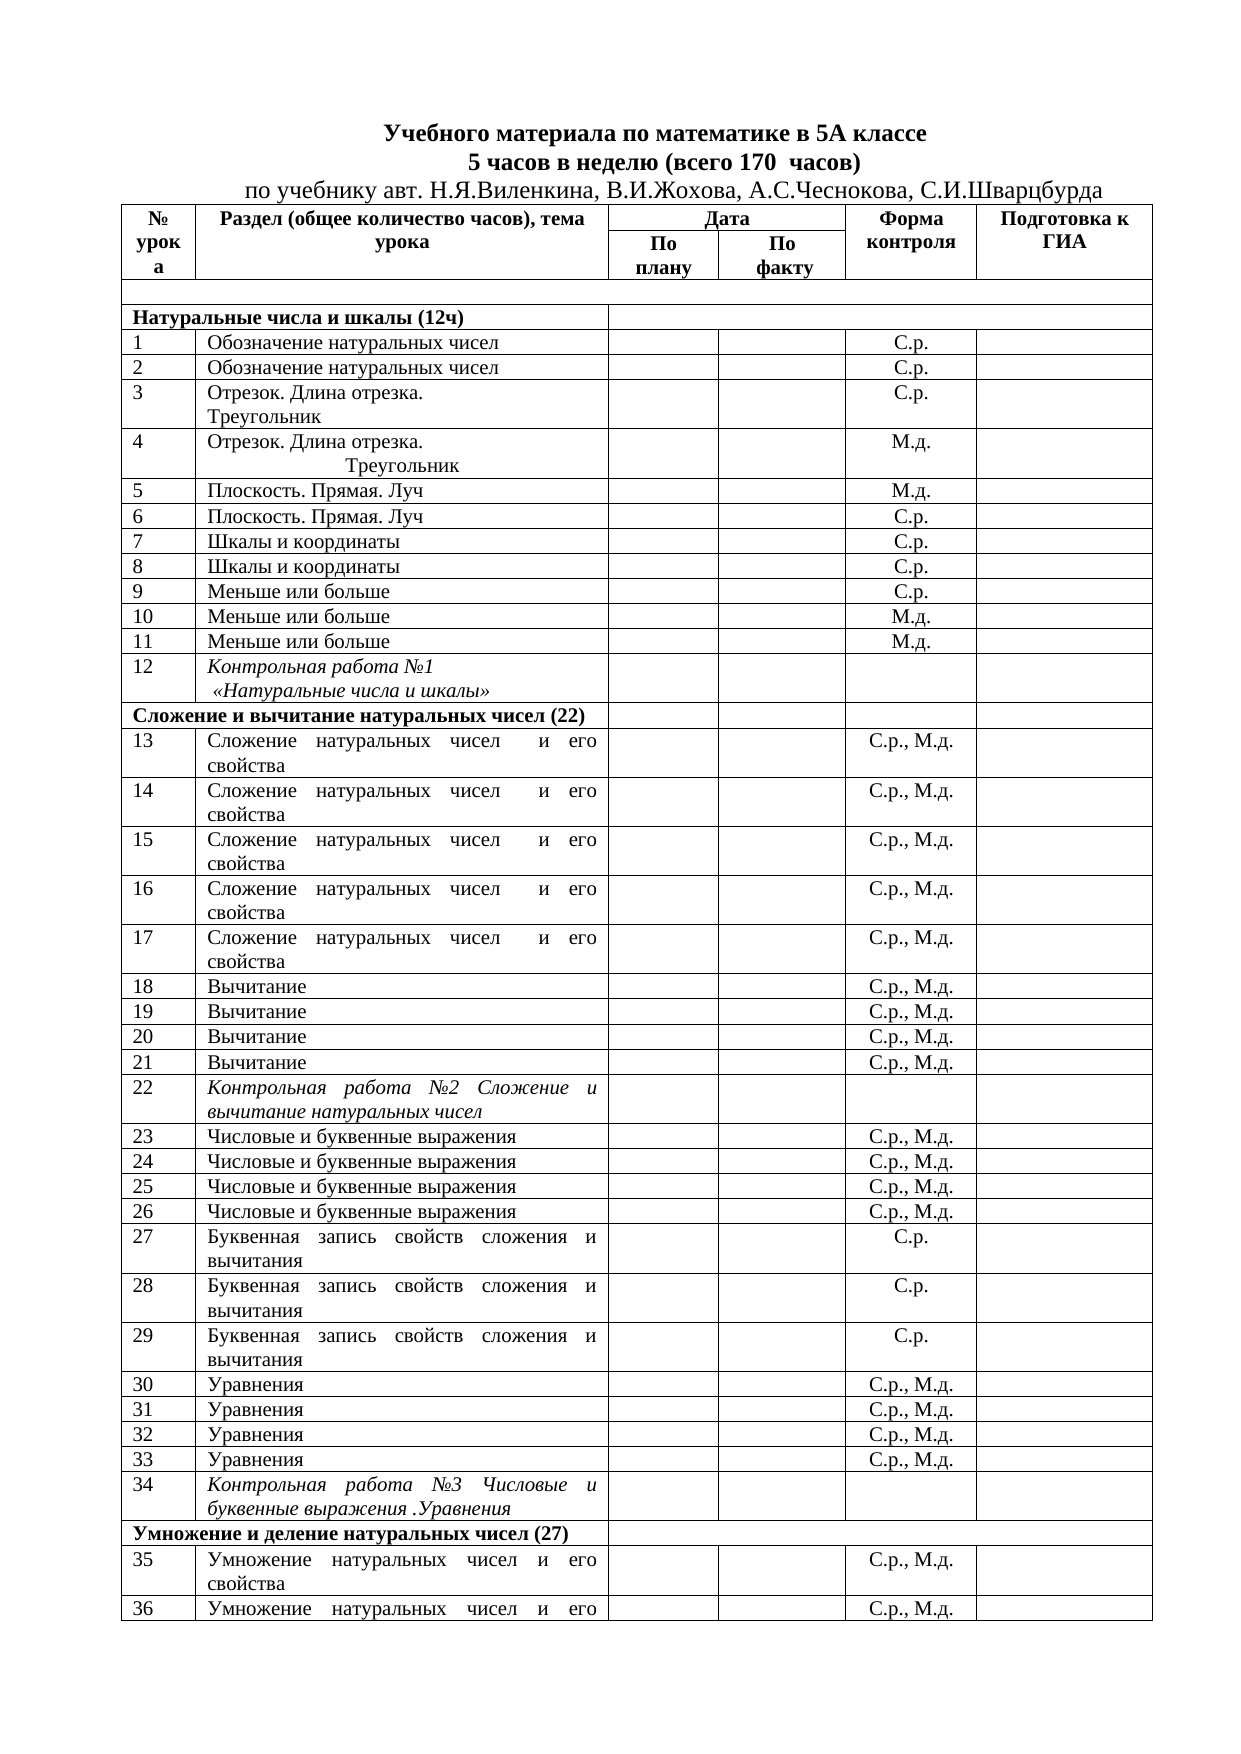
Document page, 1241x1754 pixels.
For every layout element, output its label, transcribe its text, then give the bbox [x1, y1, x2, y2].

table_cell [977, 1323, 1152, 1371]
table_cell 29 [122, 1323, 195, 1371]
table_cell Плоскость. Прямая. Луч [196, 504, 608, 528]
table_cell 4 [122, 429, 195, 477]
table_cell [977, 778, 1152, 826]
table_cell [609, 1447, 718, 1471]
table_cell [977, 827, 1152, 875]
table_cell [719, 778, 845, 826]
table_cell [719, 1397, 845, 1421]
table_cell [609, 1025, 718, 1048]
table_cell [609, 1422, 718, 1446]
table_cell Обозначение натуральных чисел [196, 355, 608, 379]
table_cell [609, 1472, 718, 1520]
table_cell С.р., М.д. [846, 1372, 976, 1396]
table_cell [719, 1124, 845, 1148]
table_cell [977, 1546, 1152, 1594]
table_cell [719, 1224, 845, 1272]
table_cell [609, 1174, 718, 1198]
table_cell [719, 1546, 845, 1594]
table_cell С.р., М.д. [846, 1447, 976, 1471]
table_cell С.р., М.д. [846, 1174, 976, 1198]
table_cell Натуральные числа и шкалы (12ч) [122, 305, 608, 329]
table_cell 24 [122, 1149, 195, 1173]
table_cell [977, 654, 1152, 702]
table_cell М.д. [846, 429, 976, 477]
table_cell С.р. [846, 554, 976, 578]
table_cell [977, 1372, 1152, 1396]
table_header Форма контроля [846, 205, 976, 279]
table_cell Меньше или больше [196, 604, 608, 628]
table_cell Меньше или больше [196, 629, 608, 653]
table_cell [719, 729, 845, 777]
table_cell [977, 1422, 1152, 1446]
table_cell М.д. [846, 479, 976, 502]
table_cell [977, 629, 1152, 653]
table_cell С.р. [846, 1274, 976, 1322]
table_cell [719, 380, 845, 428]
table_cell 23 [122, 1124, 195, 1148]
table_cell 16 [122, 876, 195, 924]
table_cell [609, 1596, 718, 1620]
table_cell 34 [122, 1472, 195, 1520]
table_cell [609, 876, 718, 924]
table_cell [609, 1521, 1152, 1545]
table_cell [609, 330, 718, 354]
table_cell С.р., М.д. [846, 925, 976, 973]
table_cell [977, 554, 1152, 578]
table_cell 28 [122, 1274, 195, 1322]
table_cell 7 [122, 529, 195, 553]
table_cell Сложение натуральных чисел и его свойства [196, 925, 608, 973]
table_cell [719, 1472, 845, 1520]
table_cell [609, 1546, 718, 1594]
table_cell [977, 1075, 1152, 1123]
table_cell 27 [122, 1224, 195, 1272]
table_cell [719, 1050, 845, 1074]
table_cell С.р. [846, 579, 976, 603]
table_cell Вычитание [196, 999, 608, 1023]
table_cell Шкалы и координаты [196, 529, 608, 553]
table_cell [846, 654, 976, 702]
table_cell Вычитание [196, 974, 608, 998]
table_cell Буквенная запись свойств сложения и вычитания [196, 1274, 608, 1322]
table_cell [719, 876, 845, 924]
table_cell Отрезок. Длина отрезка. Треугольник [196, 429, 608, 477]
table_cell [609, 703, 718, 727]
table_cell Буквенная запись свойств сложения и вычитания [196, 1323, 608, 1371]
table_cell 13 [122, 729, 195, 777]
table_cell Контрольная работа №3 Числовые и буквенные выражения .Уравнения [196, 1472, 608, 1520]
table_cell С.р., М.д. [846, 1199, 976, 1223]
table_cell [609, 1075, 718, 1123]
table_cell С.р., М.д. [846, 729, 976, 777]
table_cell С.р., М.д. [846, 999, 976, 1023]
table_cell [609, 729, 718, 777]
table_cell [977, 876, 1152, 924]
text по учебнику авт. Н.Я.Виленкина, В.И.Жохова, А.С.Чеснокова, С.И.Шварцбурда [196, 176, 1152, 204]
table_cell [719, 429, 845, 477]
table_cell [977, 925, 1152, 973]
table_cell [609, 1224, 718, 1272]
table_cell Уравнения [196, 1372, 608, 1396]
table_cell [977, 604, 1152, 628]
table_cell Сложение натуральных чисел и его свойства [196, 729, 608, 777]
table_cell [196, 1596, 608, 1620]
table_cell [719, 974, 845, 998]
table_cell М.д. [846, 629, 976, 653]
table_cell 12 [122, 654, 195, 702]
table_cell [977, 703, 1152, 727]
table_cell Отрезок. Длина отрезка. Треугольник [196, 380, 608, 428]
table_header № урока [122, 205, 195, 279]
table_cell Уравнения [196, 1397, 608, 1421]
table_cell 32 [122, 1422, 195, 1446]
table_cell [977, 1472, 1152, 1520]
table_cell 22 [122, 1075, 195, 1123]
table_cell [977, 1596, 1152, 1620]
table_cell [977, 1025, 1152, 1048]
table_cell [719, 1075, 845, 1123]
table_cell [719, 1149, 845, 1173]
table_cell [609, 1199, 718, 1223]
table_cell С.р. [846, 504, 976, 528]
table_cell По факту [719, 231, 845, 279]
table_cell [609, 925, 718, 973]
table_cell [609, 355, 718, 379]
table_cell [719, 1447, 845, 1471]
table_cell 18 [122, 974, 195, 998]
table_cell [846, 1472, 976, 1520]
table_cell [977, 1149, 1152, 1173]
table_cell [719, 1199, 845, 1223]
table_cell Числовые и буквенные выражения [196, 1124, 608, 1148]
table_cell С.р., М.д. [846, 1397, 976, 1421]
table_cell С.р. [846, 330, 976, 354]
table_cell [719, 654, 845, 702]
table_cell [609, 1149, 718, 1173]
table_cell 33 [122, 1447, 195, 1471]
table_cell С.р. [846, 529, 976, 553]
table_cell [719, 703, 845, 727]
table_cell 5 [122, 479, 195, 502]
table_cell [719, 1025, 845, 1048]
table_cell [719, 554, 845, 578]
table_cell [719, 330, 845, 354]
table_cell [609, 380, 718, 428]
text Учебного материала по математике в 5А классе [158, 118, 1152, 147]
table_cell Шкалы и координаты [196, 554, 608, 578]
table_cell Контрольная работа №1 «Натуральные числа и шкалы» [196, 654, 608, 702]
table_cell [977, 479, 1152, 502]
table_cell 25 [122, 1174, 195, 1198]
table_cell Контрольная работа №2 Сложение и вычитание натуральных чисел [196, 1075, 608, 1123]
table_cell [977, 380, 1152, 428]
table_cell [719, 1596, 845, 1620]
table_cell 8 [122, 554, 195, 578]
table_cell [977, 579, 1152, 603]
table_cell [719, 604, 845, 628]
table_cell Уравнения [196, 1422, 608, 1446]
table_cell Обозначение натуральных чисел [196, 330, 608, 354]
table_cell 9 [122, 579, 195, 603]
table_cell [977, 974, 1152, 998]
table_cell Сложение и вычитание натуральных чисел (22) [122, 703, 608, 727]
table_cell [719, 479, 845, 502]
table_cell [609, 1274, 718, 1322]
table_cell [846, 1075, 976, 1123]
table_cell 20 [122, 1025, 195, 1048]
table_cell [609, 778, 718, 826]
table_cell [719, 1274, 845, 1322]
table_cell С.р., М.д. [846, 1124, 976, 1148]
table_cell [609, 974, 718, 998]
table_cell 3 [122, 380, 195, 428]
table_cell 17 [122, 925, 195, 973]
table_cell М.д. [846, 604, 976, 628]
table_cell [977, 1050, 1152, 1074]
table_cell С.р., М.д. [846, 974, 976, 998]
table_cell Плоскость. Прямая. Луч [196, 479, 608, 502]
table_cell 1 [122, 330, 195, 354]
table_cell [977, 504, 1152, 528]
table_cell Вычитание [196, 1050, 608, 1074]
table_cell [196, 1546, 608, 1594]
table_cell [977, 1447, 1152, 1471]
table_cell [609, 1050, 718, 1074]
table_cell [977, 999, 1152, 1023]
table_cell [122, 280, 1152, 304]
table_cell 10 [122, 604, 195, 628]
table_cell [609, 504, 718, 528]
table_cell 30 [122, 1372, 195, 1396]
table_cell [977, 1224, 1152, 1272]
table_cell С.р. [846, 1224, 976, 1272]
table_cell [977, 1124, 1152, 1148]
table_cell 26 [122, 1199, 195, 1223]
table_cell С.р., М.д. [846, 1149, 976, 1173]
table_cell [719, 999, 845, 1023]
table_header Дата [609, 205, 845, 229]
table_cell Буквенная запись свойств сложения и вычитания [196, 1224, 608, 1272]
table_cell [977, 1174, 1152, 1198]
table_cell С.р., М.д. [846, 1050, 976, 1074]
table_cell 11 [122, 629, 195, 653]
table_cell [609, 604, 718, 628]
text 5 часов в неделю (всего 170 часов) [177, 147, 1152, 176]
table_cell [609, 305, 1152, 329]
table_cell [977, 1199, 1152, 1223]
table_cell С.р. [846, 355, 976, 379]
table_cell [609, 429, 718, 477]
table_cell [719, 355, 845, 379]
table_cell С.р. [846, 380, 976, 428]
table_cell [977, 1397, 1152, 1421]
table_cell С.р., М.д. [846, 827, 976, 875]
table_cell [609, 579, 718, 603]
table_cell [719, 629, 845, 653]
table_cell 6 [122, 504, 195, 528]
table_cell 15 [122, 827, 195, 875]
table_cell [719, 827, 845, 875]
table_cell [719, 1422, 845, 1446]
table_cell [977, 529, 1152, 553]
table_cell С.р., М.д. [846, 876, 976, 924]
table_cell [609, 529, 718, 553]
table_cell Вычитание [196, 1025, 608, 1048]
table_cell По плану [609, 231, 718, 279]
table_cell [609, 1124, 718, 1148]
table_cell Сложение натуральных чисел и его свойства [196, 827, 608, 875]
table_cell Числовые и буквенные выражения [196, 1199, 608, 1223]
table_cell [719, 925, 845, 973]
table_cell [609, 827, 718, 875]
table_cell [609, 999, 718, 1023]
table_cell [977, 1274, 1152, 1322]
table_cell [719, 1174, 845, 1198]
table_cell [609, 654, 718, 702]
table_header Раздел (общее количество часов), тема урока [196, 205, 608, 279]
table_cell [609, 554, 718, 578]
table_cell [719, 1323, 845, 1371]
table_cell Числовые и буквенные выражения [196, 1149, 608, 1173]
table_cell Умножение и деление натуральных чисел (27) [122, 1521, 608, 1545]
table_cell 36 [122, 1596, 195, 1620]
table_cell [609, 1397, 718, 1421]
table_cell С.р. [846, 1323, 976, 1371]
table_cell Уравнения [196, 1447, 608, 1471]
table_cell [719, 1372, 845, 1396]
table_cell 14 [122, 778, 195, 826]
table_cell [977, 429, 1152, 477]
table_cell [719, 529, 845, 553]
table_cell 31 [122, 1397, 195, 1421]
table_cell [977, 330, 1152, 354]
table_cell 2 [122, 355, 195, 379]
table_cell С.р., М.д. [846, 1025, 976, 1048]
table_cell [609, 1323, 718, 1371]
table_cell [719, 579, 845, 603]
table_cell [977, 729, 1152, 777]
table_cell [609, 479, 718, 502]
table_cell [609, 629, 718, 653]
table_cell [609, 1372, 718, 1396]
table_cell 35 [122, 1546, 195, 1594]
table_cell [846, 703, 976, 727]
table_cell Числовые и буквенные выражения [196, 1174, 608, 1198]
table_cell С.р., М.д. [846, 1546, 976, 1594]
table_cell [719, 504, 845, 528]
table_cell Меньше или больше [196, 579, 608, 603]
table_cell С.р., М.д. [846, 1422, 976, 1446]
table_cell Сложение натуральных чисел и его свойства [196, 876, 608, 924]
table_cell С.р., М.д. [846, 778, 976, 826]
table_cell Сложение натуральных чисел и его свойства [196, 778, 608, 826]
table_header Подготовка к ГИА [977, 205, 1152, 279]
table_cell 21 [122, 1050, 195, 1074]
table_cell [977, 355, 1152, 379]
table_cell 19 [122, 999, 195, 1023]
table_cell С.р., М.д. [846, 1596, 976, 1620]
